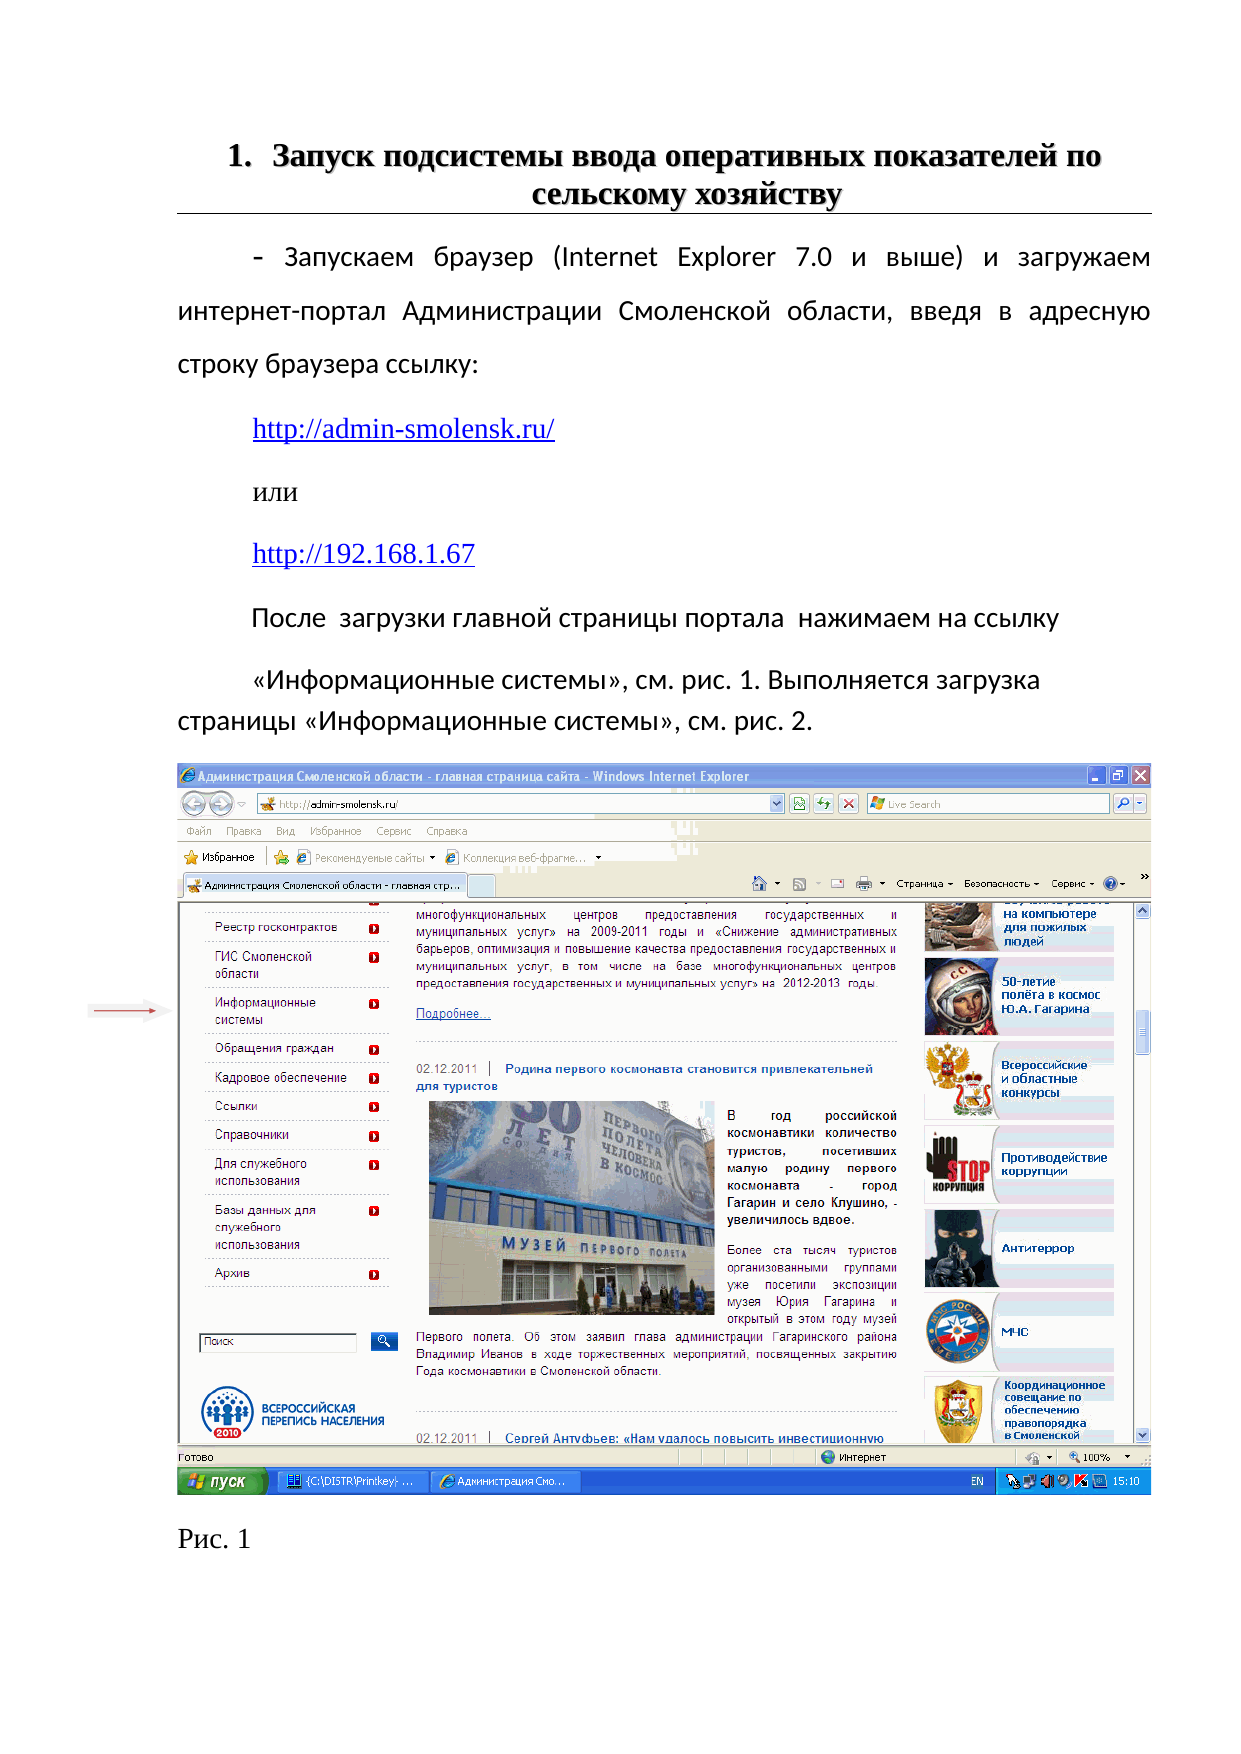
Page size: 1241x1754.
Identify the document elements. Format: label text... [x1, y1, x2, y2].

text После загрузки главной страницы портала нажимаем на ссылку [177, 599, 1152, 635]
text «Информационные системы», см. рис. 1. Выполняется загрузка страницы «Информационные системы», см. рис. 2. [177, 661, 1152, 738]
picture [177, 763, 1152, 1495]
text - Запускаем браузер (Internet Explorer 7.0 и выше) и загружаем интернет-портал Администрации Смоленской области, введя в адресную строку браузера ссылку: [177, 235, 1152, 381]
subtitle Запуск подсистемы ввода оперативных показателей по сельскому хозяйству [177, 135, 1152, 213]
text или [177, 474, 1152, 507]
text http://admin-smolensk.ru/ [177, 411, 1152, 444]
text Рис. 1 [177, 1521, 1152, 1554]
picture [1000, 1470, 1152, 1495]
text http://192.168.1.67 [177, 537, 1152, 570]
